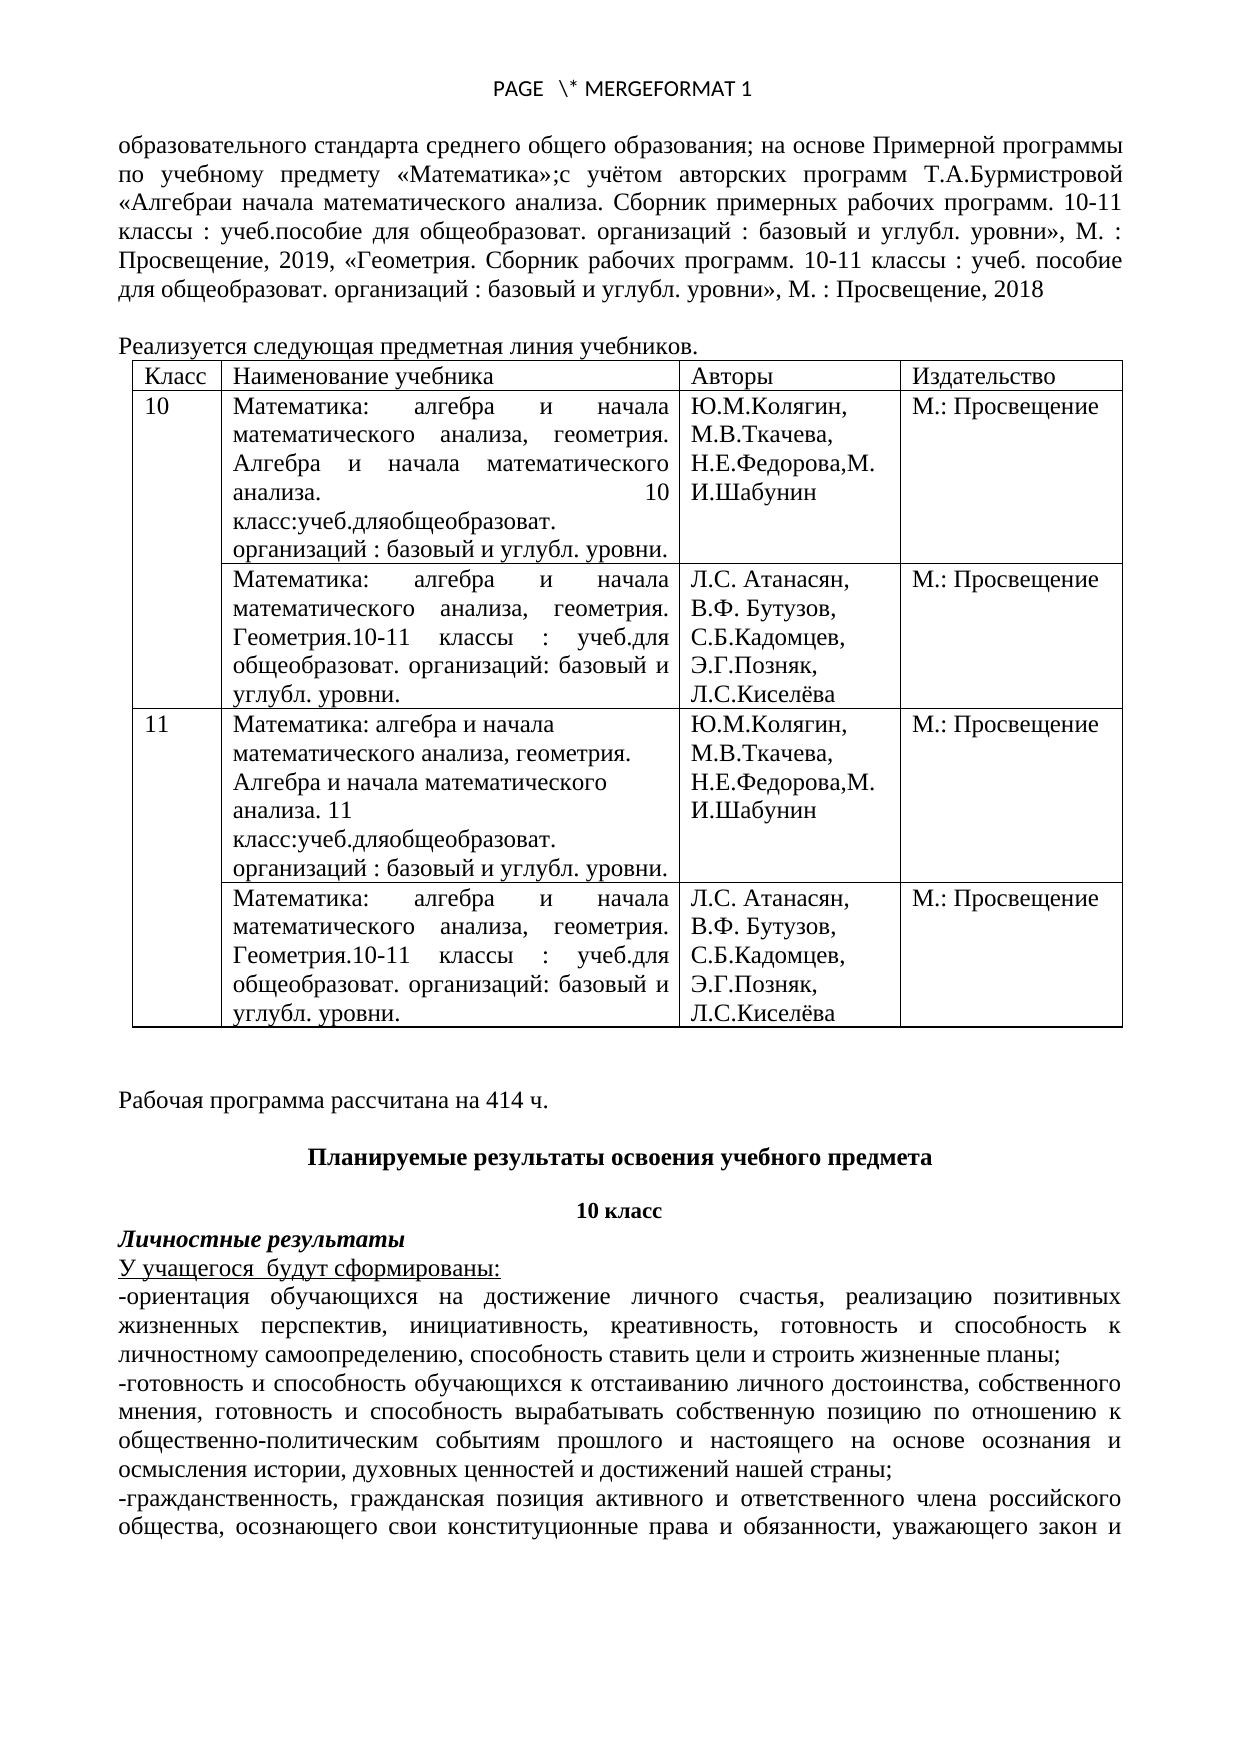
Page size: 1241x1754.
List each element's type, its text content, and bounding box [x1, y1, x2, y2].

text Рабочая программа рассчитана на 414 ч. [118, 1085, 1123, 1114]
table_cell 10 [133, 391, 221, 708]
table_header Наименование учебника [222, 361, 679, 390]
table_cell Л.С. Атанасян, В.Ф. Бутузов, С.Б.Кадомцев, Э.Г.Позняк, Л.С.Киселёва [680, 883, 900, 1026]
table_cell М.: Просвещение [901, 883, 1122, 1026]
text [118, 130, 1123, 302]
table_header Авторы [680, 361, 900, 390]
text 10 класс [118, 1197, 1120, 1224]
table_cell Математика: алгебра и начала математического анализа, геометрия. Алгебра и начала математического анализа. 11 класс:учеб.дляобщеобразоват. организаций : базовый и углубл. уровни. [222, 709, 679, 882]
text У учащегося будут сформированы: [118, 1253, 1122, 1281]
text Планируемые результаты освоения учебного предмета [118, 1142, 1122, 1171]
text Личностные результаты [118, 1224, 1120, 1253]
table_cell Ю.М.Колягин, М.В.Ткачева, Н.Е.Федорова,М.И.Шабунин [680, 709, 900, 882]
table_cell 11 [133, 709, 221, 1026]
table_cell Ю.М.Колягин, М.В.Ткачева, Н.Е.Федорова,М.И.Шабунин [680, 391, 900, 563]
text Реализуется следующая предметная линия учебников. [118, 331, 1123, 360]
table_cell Математика: алгебра и начала математического анализа, геометрия. Геометрия.10-11 классы : учеб.для общеобразоват. организаций: базовый и углубл. уровни. [222, 564, 679, 708]
table_cell Математика: алгебра и начала математического анализа, геометрия. Алгебра и начала математического анализа. 10 класс:учеб.дляобщеобразоват. организаций : базовый и углубл. уровни. [222, 391, 679, 563]
text -ориентация обучающихся на достижение личного счастья, реализацию позитивных жизненных перспектив, инициативность, креативность, готовность и способность к личностному самоопределению, способность ставить цели и строить жизненные планы; [118, 1281, 1122, 1368]
table_cell М.: Просвещение [901, 391, 1122, 563]
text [118, 1483, 1122, 1540]
table_header Класс [133, 361, 221, 390]
table_header Издательство [901, 361, 1122, 390]
table_cell М.: Просвещение [901, 564, 1122, 708]
table_cell Математика: алгебра и начала математического анализа, геометрия. Геометрия.10-11 классы : учеб.для общеобразоват. организаций: базовый и углубл. уровни. [222, 883, 679, 1026]
text -готовность и способность обучающихся к отстаиванию личного достоинства, собственного мнения, готовность и способность вырабатывать собственную позицию по отношению к общественно-политическим событиям прошлого и настоящего на основе осознания и осмысления истории, духовных ценностей и достижений нашей страны; [118, 1368, 1122, 1483]
table_cell М.: Просвещение [901, 709, 1122, 882]
table_cell Л.С. Атанасян, В.Ф. Бутузов, С.Б.Кадомцев, Э.Г.Позняк, Л.С.Киселёва [680, 564, 900, 708]
